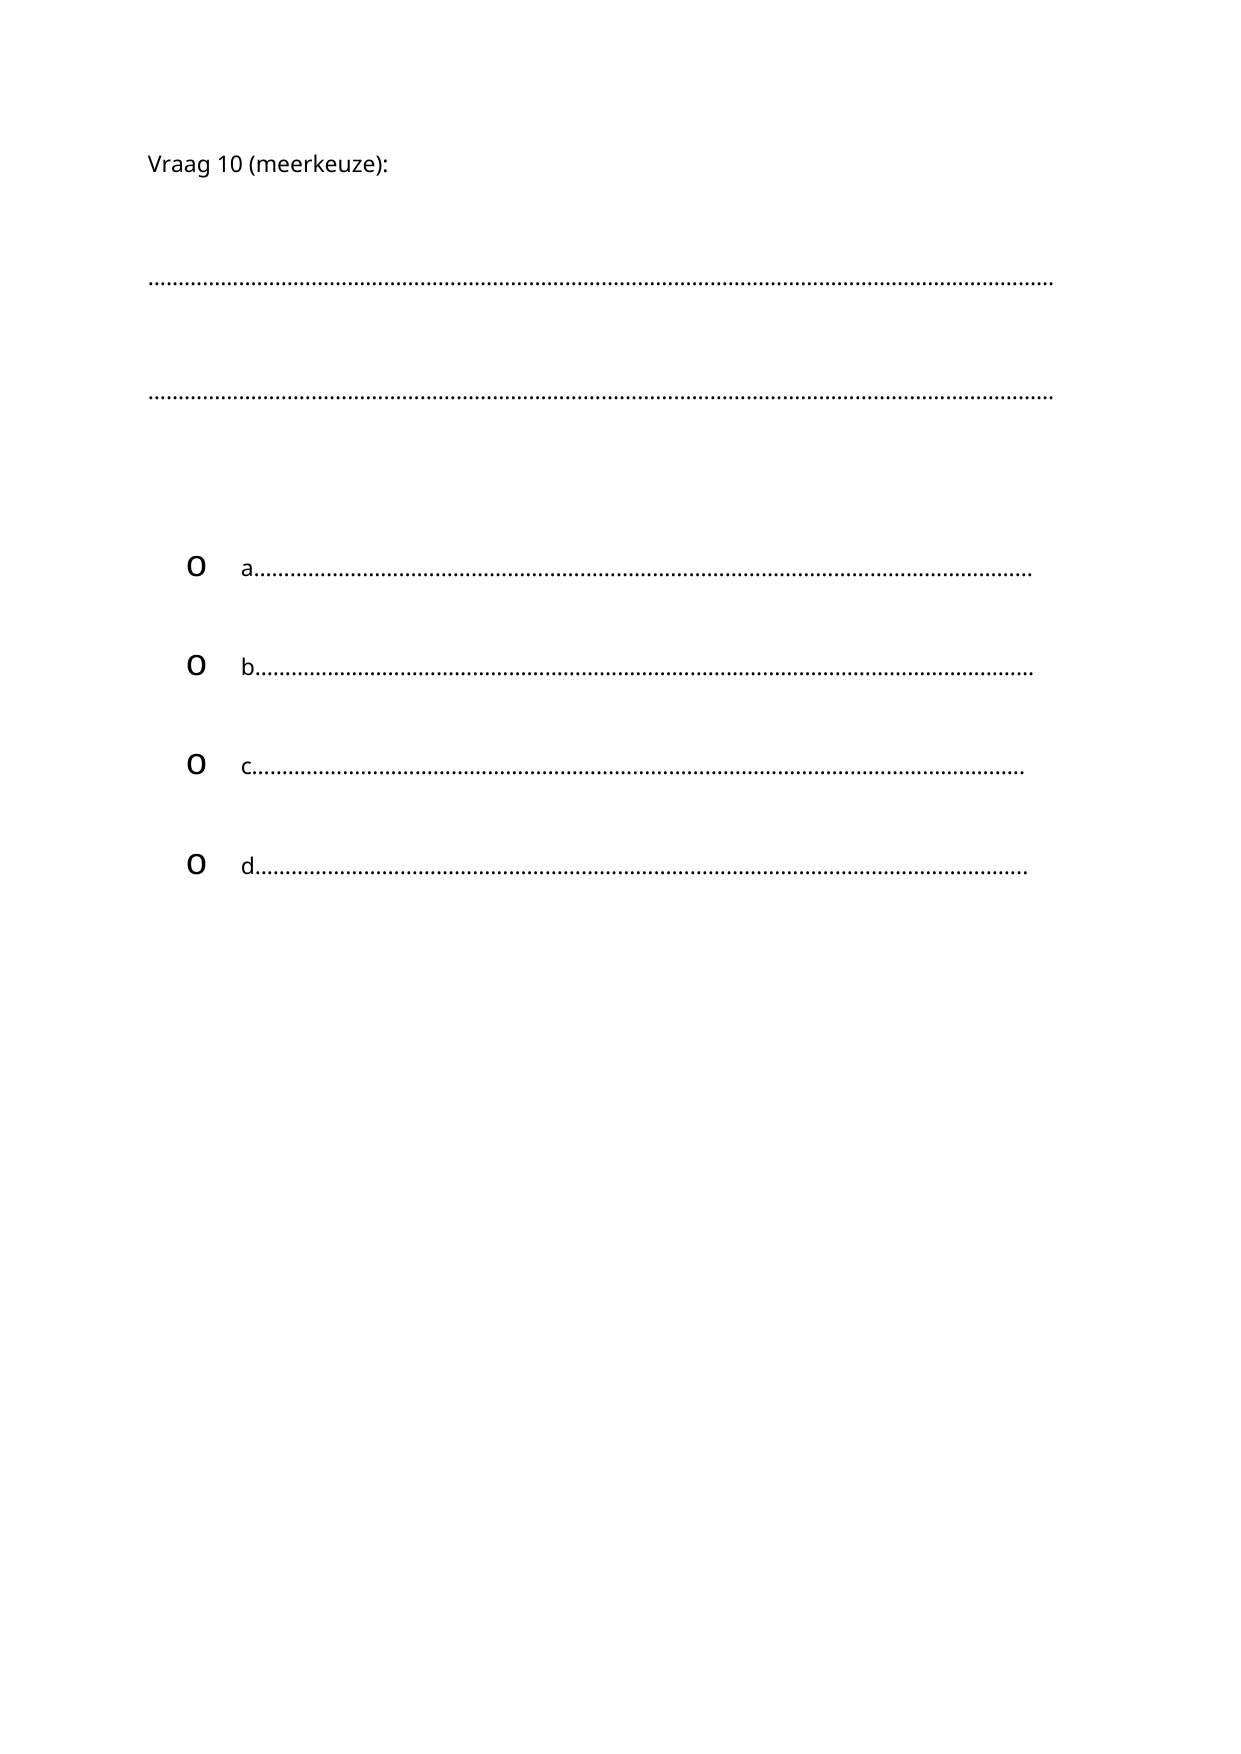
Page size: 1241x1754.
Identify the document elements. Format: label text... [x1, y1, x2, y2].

list b………………………………………………………………………………………………………………… [185, 644, 1093, 687]
text …………………………………………………………………………………………………………………………………… [148, 261, 1093, 292]
list d……………………………………………………………………………………………………………….. [185, 843, 1093, 885]
list a………………………………………………………………………………………………………………… [185, 545, 1093, 587]
list c……………………………………………………………………………………………………………….. [185, 743, 1093, 786]
text …………………………………………………………………………………………………………………………………… [148, 375, 1093, 406]
text Vraag 10 (meerkeuze): [148, 148, 1093, 179]
